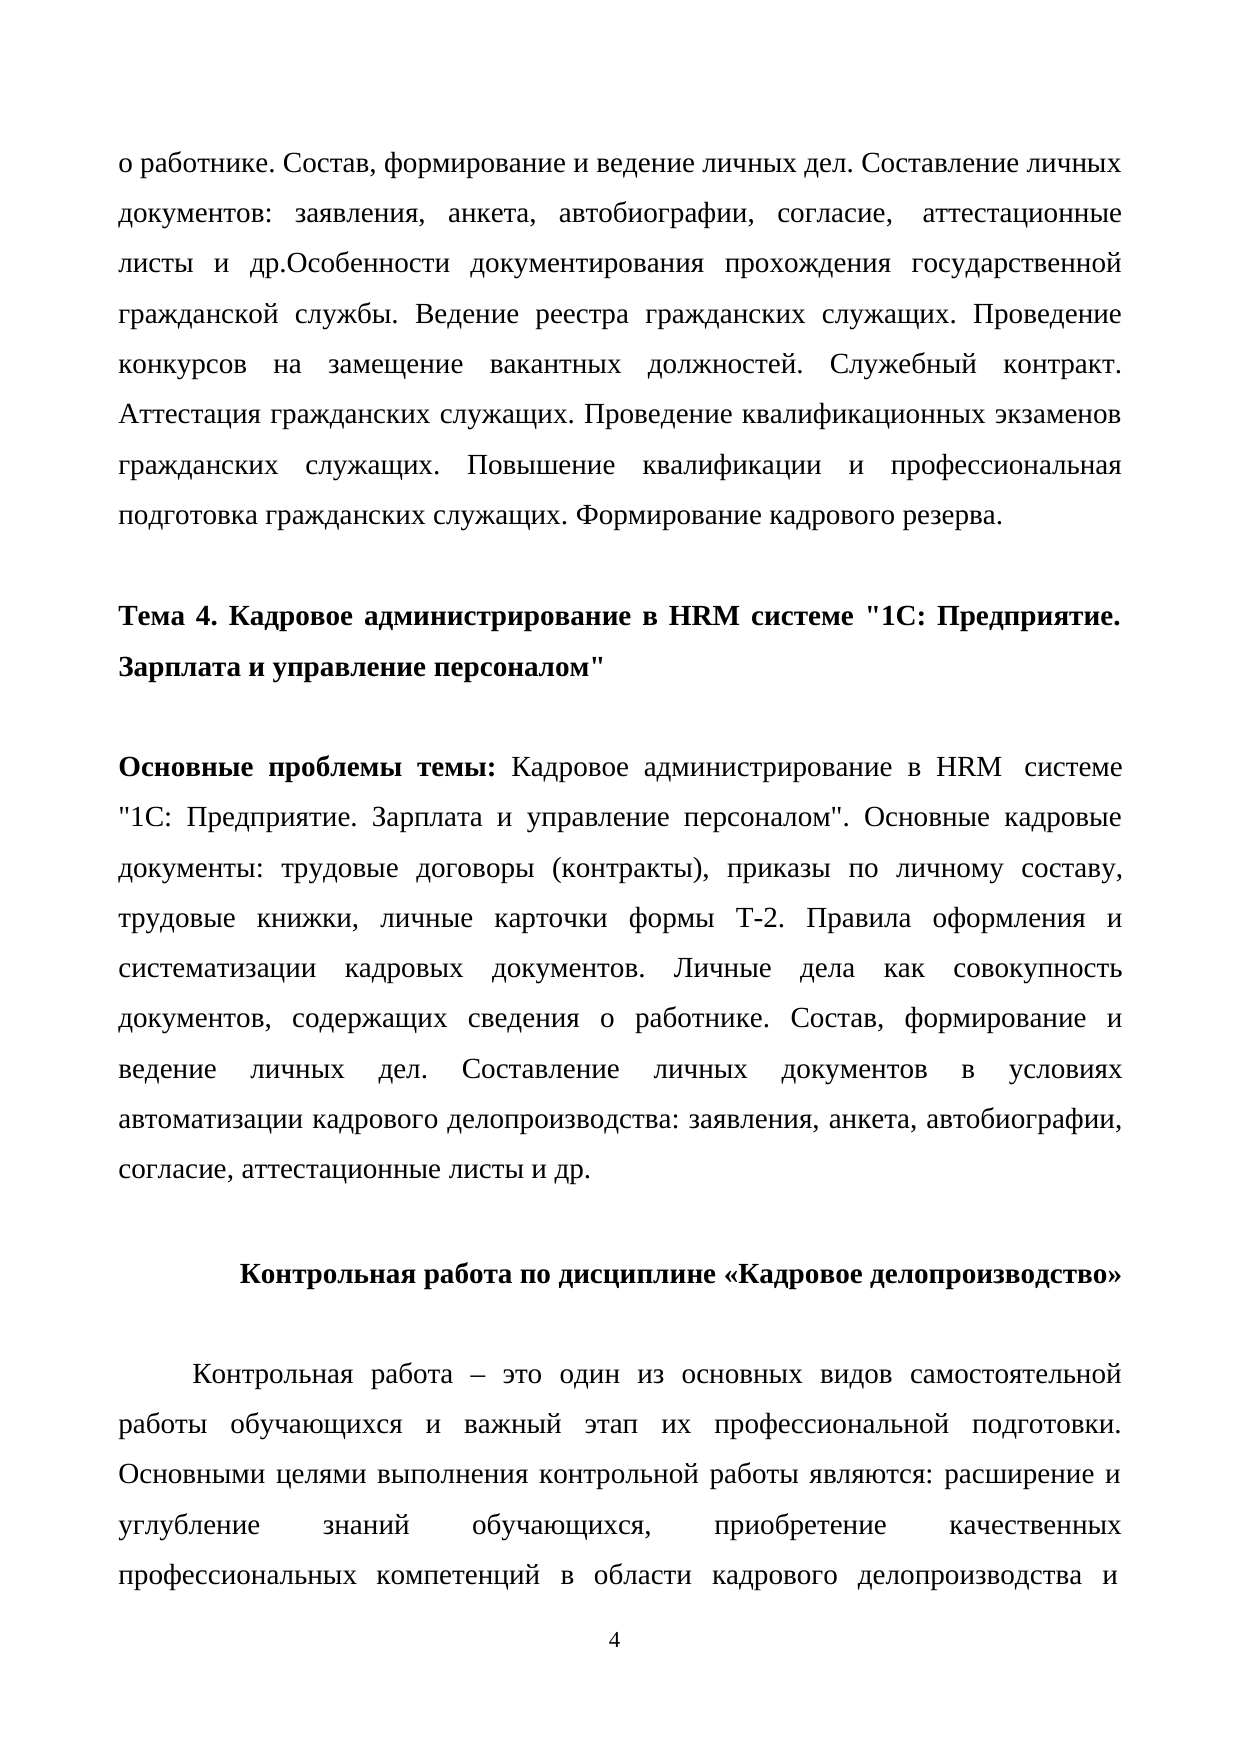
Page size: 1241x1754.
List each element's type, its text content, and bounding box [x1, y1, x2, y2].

text о работнике. Состав, формирование и ведение личных дел. Составление личных документов: заявления, анкета, автобиографии, согласие, аттестационные листы и др.Особенности документирования прохождения государственной гражданской службы. Ведение реестра гражданских служащих. Проведение конкурсов на замещение вакантных должностей. Служебный контракт. Аттестация гражданских служащих. Проведение квалификационных экзаменов гражданских служащих. Повышение квалификации и профессиональная подготовка гражданских служащих. Формирование кадрового резерва. [118, 145, 1122, 531]
text Контрольная работа – это один из основных видов самостоятельной работы обучающихся и важный этап их профессиональной подготовки. Основными целями выполнения контрольной работы являются: расширение и углубление знаний обучающихся, приобретение качественных профессиональных компетенций в области кадрового делопроизводства и [118, 1356, 1122, 1591]
subtitle Тема 4. Кадровое администрирование в HRM системе "1С: Предприятие. Зарплата и управление персоналом" [118, 598, 1122, 683]
subtitle Контрольная работа по дисциплине «Кадровое делопроизводство» [192, 1256, 1153, 1289]
text Основные проблемы темы: Кадровое администрирование в HRM системе "1С: Предприятие. Зарплата и управление персоналом". Основные кадровые документы: трудовые договоры (контракты), приказы по личному составу, трудовые книжки, личные карточки формы Т-2. Правила оформления и систематизации кадровых документов. Личные дела как совокупность документов, содержащих сведения о работнике. Состав, формирование и ведение личных дел. Составление личных документов в условиях автоматизации кадрового делопроизводства: заявления, анкета, автобиографии, согласие, аттестационные листы и др. [118, 749, 1123, 1185]
